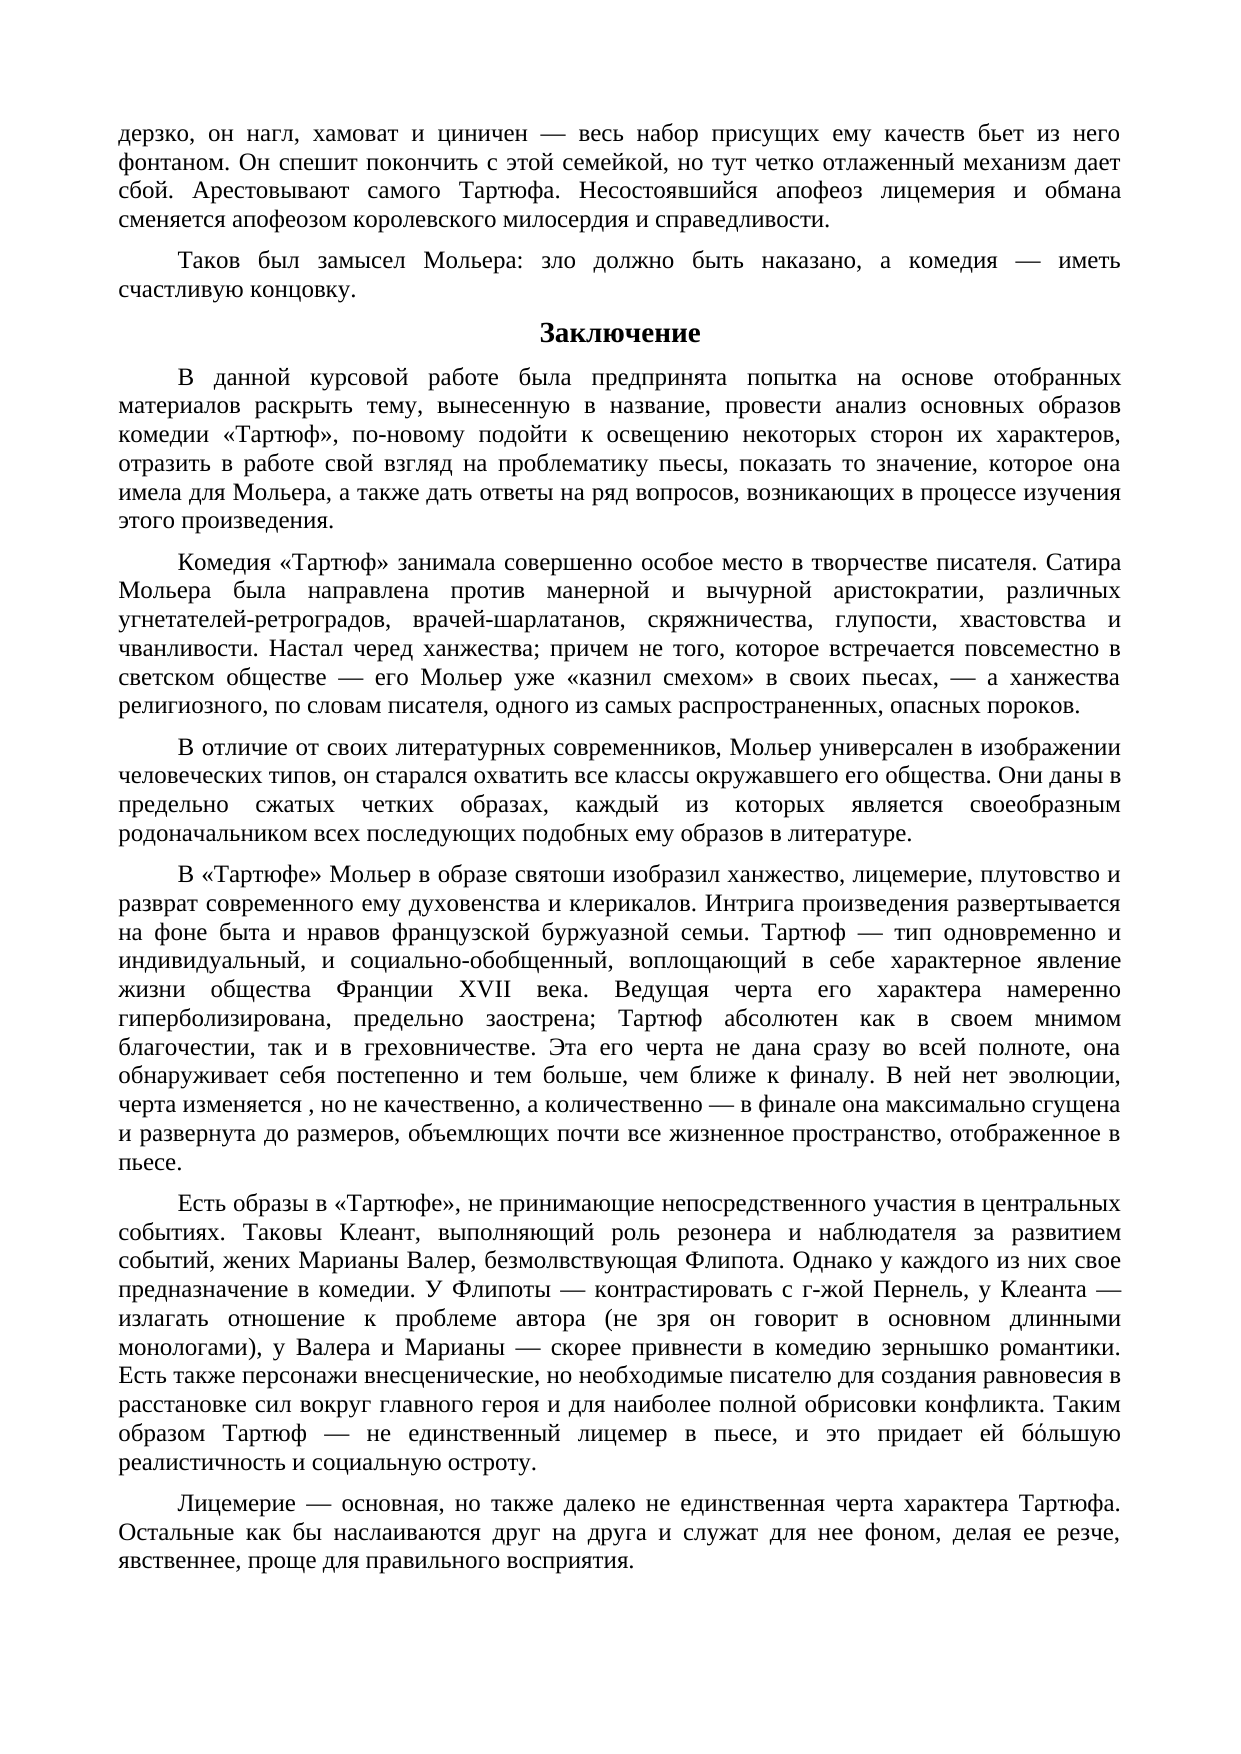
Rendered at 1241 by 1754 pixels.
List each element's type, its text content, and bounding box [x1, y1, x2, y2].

text Таков был замысел Мольера: зло должно быть наказано, а комедия — иметь счастливую концовку. [118, 246, 1122, 303]
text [118, 118, 1122, 233]
text Лицемерие — основная, но также далеко не единственная черта характера Тартюфа. Остальные как бы наслаиваются друг на друга и служат для нее фоном, делая ее резче, явственнее, проще для правильного восприятия. [118, 1488, 1122, 1574]
text В отличие от своих литературных современников, Мольер универсален в изображении человеческих типов, он старался охватить все классы окружавшего его общества. Они даны в предельно сжатых четких образах, каждый из которых является своеобразным родоначальником всех последующих подобных ему образов в литературе. [118, 732, 1122, 847]
text Есть образы в «Тартюфе», не принимающие непосредственного участия в центральных событиях. Таковы Клеант, выполняющий роль резонера и наблюдателя за развитием событий, жених Марианы Валер, безмолвствующая Флипота. Однако у каждого из них свое предназначение в комедии. У Флипоты — контрастировать с г-жой Пернель, у Клеанта — излагать отношение к проблеме автора (не зря он говорит в основном длинными монологами), у Валера и Марианы — скорее привнести в комедию зернышко романтики. Есть также персонажи внесценические, но необходимые писателю для создания равновесия в расстановке сил вокруг главного героя и для наиболее полной обрисовки конфликта. Таким образом Тартюф — не единственный лицемер в пьесе, и это придает ей бόльшую реалистичность и социальную остроту. [118, 1188, 1122, 1475]
text В данной курсовой работе была предпринята попытка на основе отобранных материалов раскрыть тему, вынесенную в название, провести анализ основных образов комедии «Тартюф», по-новому подойти к освещению некоторых сторон их характеров, отразить в работе свой взгляд на проблематику пьесы, показать то значение, которое она имела для Мольера, а также дать ответы на ряд вопросов, возникающих в процессе изучения этого произведения. [118, 362, 1122, 534]
text В «Тартюфе» Мольер в образе святоши изобразил ханжество, лицемерие, плутовство и разврат современного ему духовенства и клерикалов. Интрига произведения развертывается на фоне быта и нравов французской буржуазной семьи. Тартюф — тип одновременно и индивидуальный, и социально-обобщенный, воплощающий в себе характерное явление жизни общества Франции XVII века. Ведущая черта его характера намеренно гиперболизирована, предельно заострена; Тартюф абсолютен как в своем мнимом благочестии, так и в греховничестве. Эта его черта не дана сразу во всей полноте, она обнаруживает себя постепенно и тем больше, чем ближе к финалу. В ней нет эволюции, черта изменяется , но не качественно, а количественно — в финале она максимально сгущена и развернута до размеров, объемлющих почти все жизненное пространство, отображенное в пьесе. [118, 859, 1122, 1175]
text Комедия «Тартюф» занимала совершенно особое место в творчестве писателя. Сатира Мольера была направлена против манерной и вычурной аристократии, различных угнетателей-ретроградов, врачей-шарлатанов, скряжничества, глупости, хвастовства и чванливости. Настал черед ханжества; причем не того, которое встречается повсеместно в светском обществе — его Мольер уже «казнил смехом» в своих пьесах, — а ханжества религиозного, по словам писателя, одного из самых распространенных, опасных пороков. [118, 547, 1122, 719]
text Заключение [118, 316, 1122, 349]
